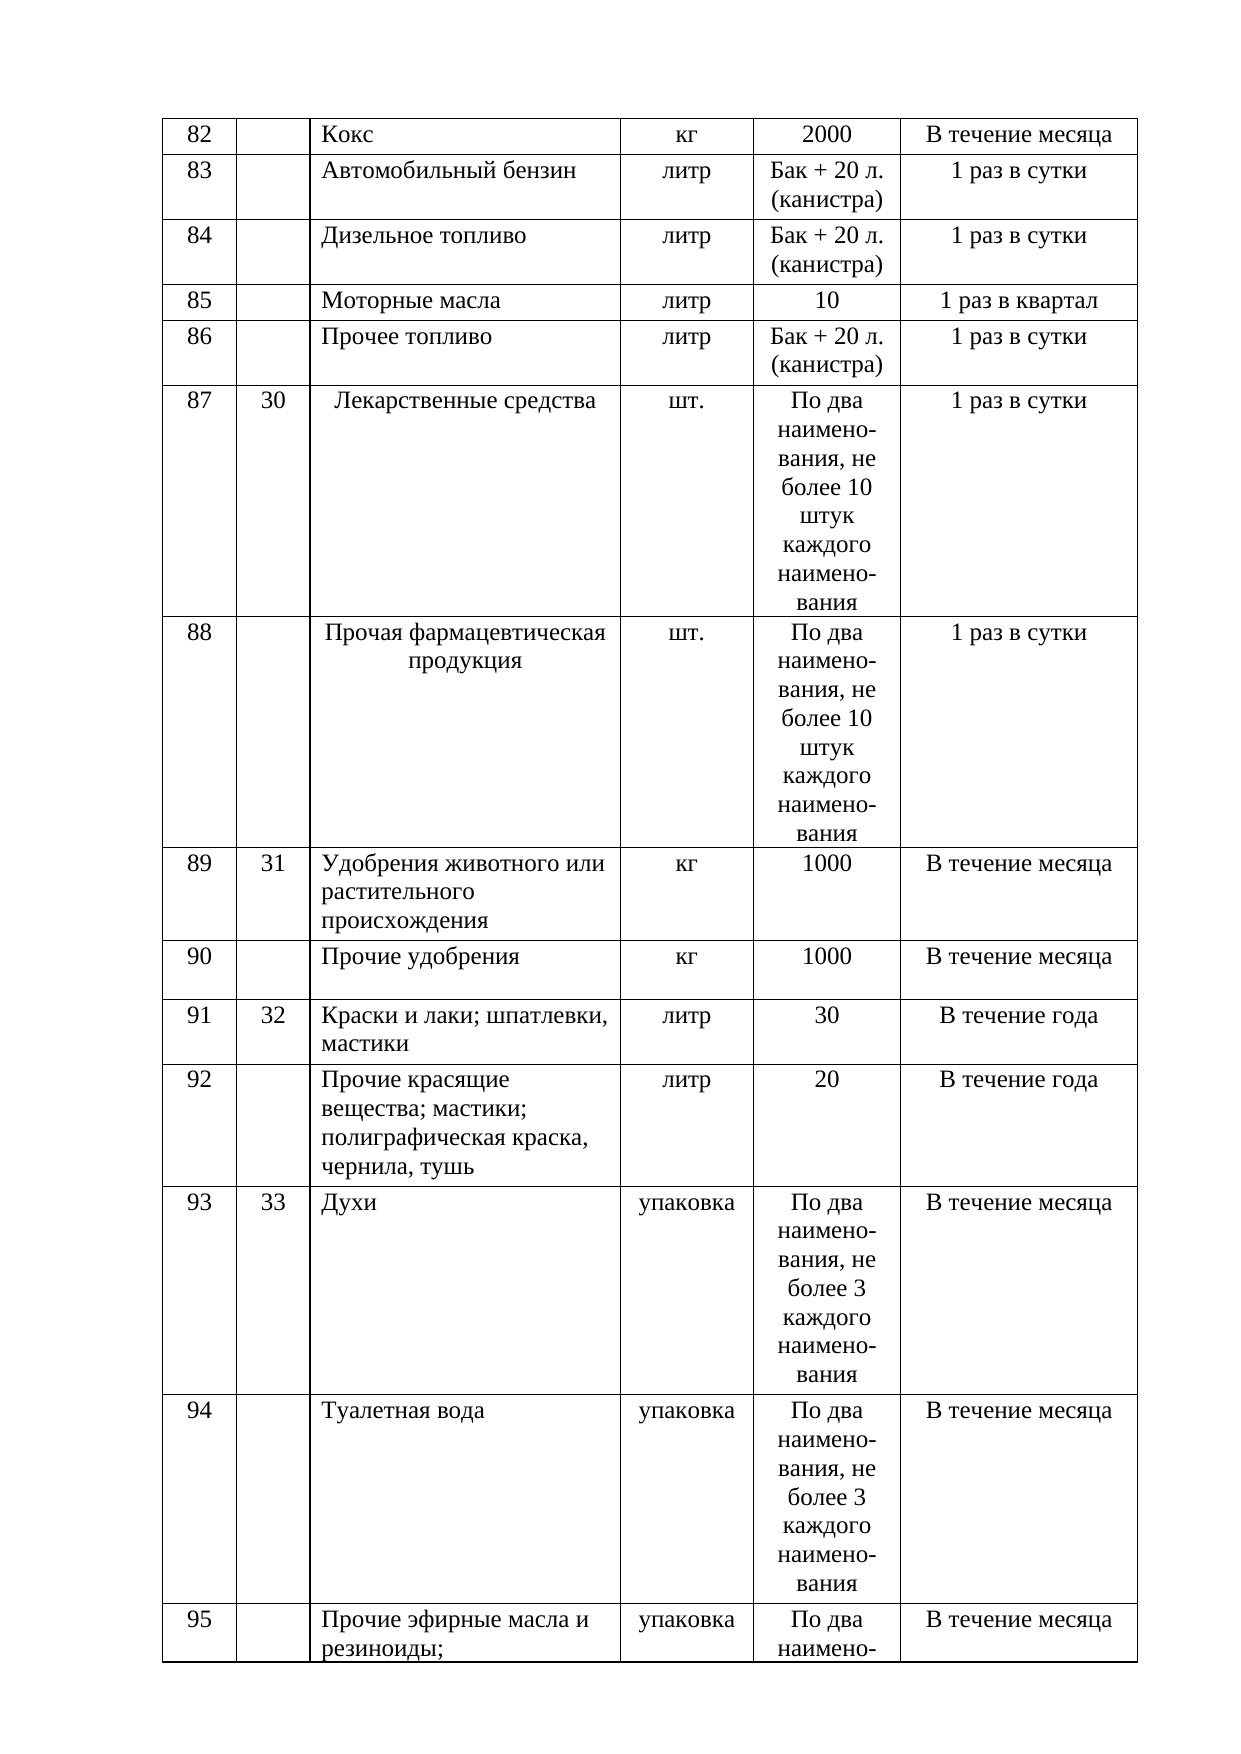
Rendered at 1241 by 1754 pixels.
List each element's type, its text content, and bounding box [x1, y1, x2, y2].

table_cell Лекарственные средства [311, 386, 620, 616]
table_cell [237, 220, 309, 284]
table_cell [311, 1604, 620, 1661]
table_cell [237, 1065, 309, 1186]
table_cell 20 [754, 1065, 900, 1186]
table_cell Бак + 20 л. (канистра) [754, 155, 900, 219]
table_cell [237, 119, 309, 154]
table_cell 91 [163, 1000, 236, 1063]
table_cell литр [621, 155, 753, 219]
table_cell 1 раз в квартал [901, 285, 1137, 320]
table_cell 83 [163, 155, 236, 219]
table_cell 32 [237, 1000, 309, 1063]
table_cell 93 [163, 1187, 236, 1394]
table_cell 31 [237, 848, 309, 940]
table_cell литр [621, 1000, 753, 1063]
table_cell шт. [621, 386, 753, 616]
table_cell По два наимено-вания, не более 3 каждого наимено-вания [754, 1187, 900, 1394]
table_cell [237, 155, 309, 219]
table_cell [237, 285, 309, 320]
table_cell кг [621, 119, 753, 154]
table_cell 92 [163, 1065, 236, 1186]
table_cell По два наимено-вания, не более 3 каждого наимено-вания [754, 1395, 900, 1603]
table_cell [237, 321, 309, 384]
table_cell упаковка [621, 1604, 753, 1661]
table_cell литр [621, 285, 753, 320]
table_cell Прочие удобрения [311, 941, 620, 999]
table_cell Дизельное топливо [311, 220, 620, 284]
table_cell В течение месяца [901, 1395, 1137, 1603]
table_cell По два наимено-вания, не более 10 штук каждого наимено-вания [754, 386, 900, 616]
table_cell Прочие красящие вещества; мастики; полиграфическая краска, чернила, тушь [311, 1065, 620, 1186]
table_cell Моторные масла [311, 285, 620, 320]
table_cell Краски и лаки; шпатлевки, мастики [311, 1000, 620, 1063]
table_cell 33 [237, 1187, 309, 1394]
table_cell литр [621, 220, 753, 284]
table_cell 87 [163, 386, 236, 616]
table_cell 1 раз в сутки [901, 155, 1137, 219]
table_cell В течение месяца [901, 1187, 1137, 1394]
table_cell 1 раз в сутки [901, 386, 1137, 616]
table_cell В течение месяца [901, 941, 1137, 999]
table_cell упаковка [621, 1395, 753, 1603]
table_cell 88 [163, 617, 236, 847]
table_cell В течение года [901, 1065, 1137, 1186]
table_cell 95 [163, 1604, 236, 1661]
table_cell 1 раз в сутки [901, 617, 1137, 847]
table_cell 1000 [754, 941, 900, 999]
table_cell Автомобильный бензин [311, 155, 620, 219]
table_cell 1 раз в сутки [901, 220, 1137, 284]
table_cell кг [621, 848, 753, 940]
table_cell Удобрения животного или растительного происхождения [311, 848, 620, 940]
table_cell 94 [163, 1395, 236, 1603]
table_cell 10 [754, 285, 900, 320]
table_cell 82 [163, 119, 236, 154]
table_cell В течение месяца [901, 1604, 1137, 1661]
table_cell 90 [163, 941, 236, 999]
table_cell Туалетная вода [311, 1395, 620, 1603]
table_cell Прочая фармацевтическая продукция [311, 617, 620, 847]
table_cell 85 [163, 285, 236, 320]
table_cell шт. [621, 617, 753, 847]
table_cell В течение месяца [901, 848, 1137, 940]
table_cell 30 [754, 1000, 900, 1063]
table_cell 1000 [754, 848, 900, 940]
table_cell Кокс [311, 119, 620, 154]
table_cell Бак + 20 л. (канистра) [754, 220, 900, 284]
table_cell По два наимено-вания, не более 10 штук каждого наимено-вания [754, 617, 900, 847]
table_cell В течение года [901, 1000, 1137, 1063]
table_cell 1 раз в сутки [901, 321, 1137, 384]
table_cell Духи [311, 1187, 620, 1394]
table_cell 84 [163, 220, 236, 284]
table_cell литр [621, 321, 753, 384]
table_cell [754, 1604, 900, 1661]
table_cell В течение месяца [901, 119, 1137, 154]
table_cell 89 [163, 848, 236, 940]
table_cell литр [621, 1065, 753, 1186]
table_cell кг [621, 941, 753, 999]
table_cell [237, 1604, 309, 1661]
table_cell [237, 941, 309, 999]
table_cell Прочее топливо [311, 321, 620, 384]
table_cell Бак + 20 л. (канистра) [754, 321, 900, 384]
table_cell 2000 [754, 119, 900, 154]
table_cell 86 [163, 321, 236, 384]
table_cell 30 [237, 386, 309, 616]
table_cell [237, 1395, 309, 1603]
table_cell [237, 617, 309, 847]
table_cell упаковка [621, 1187, 753, 1394]
